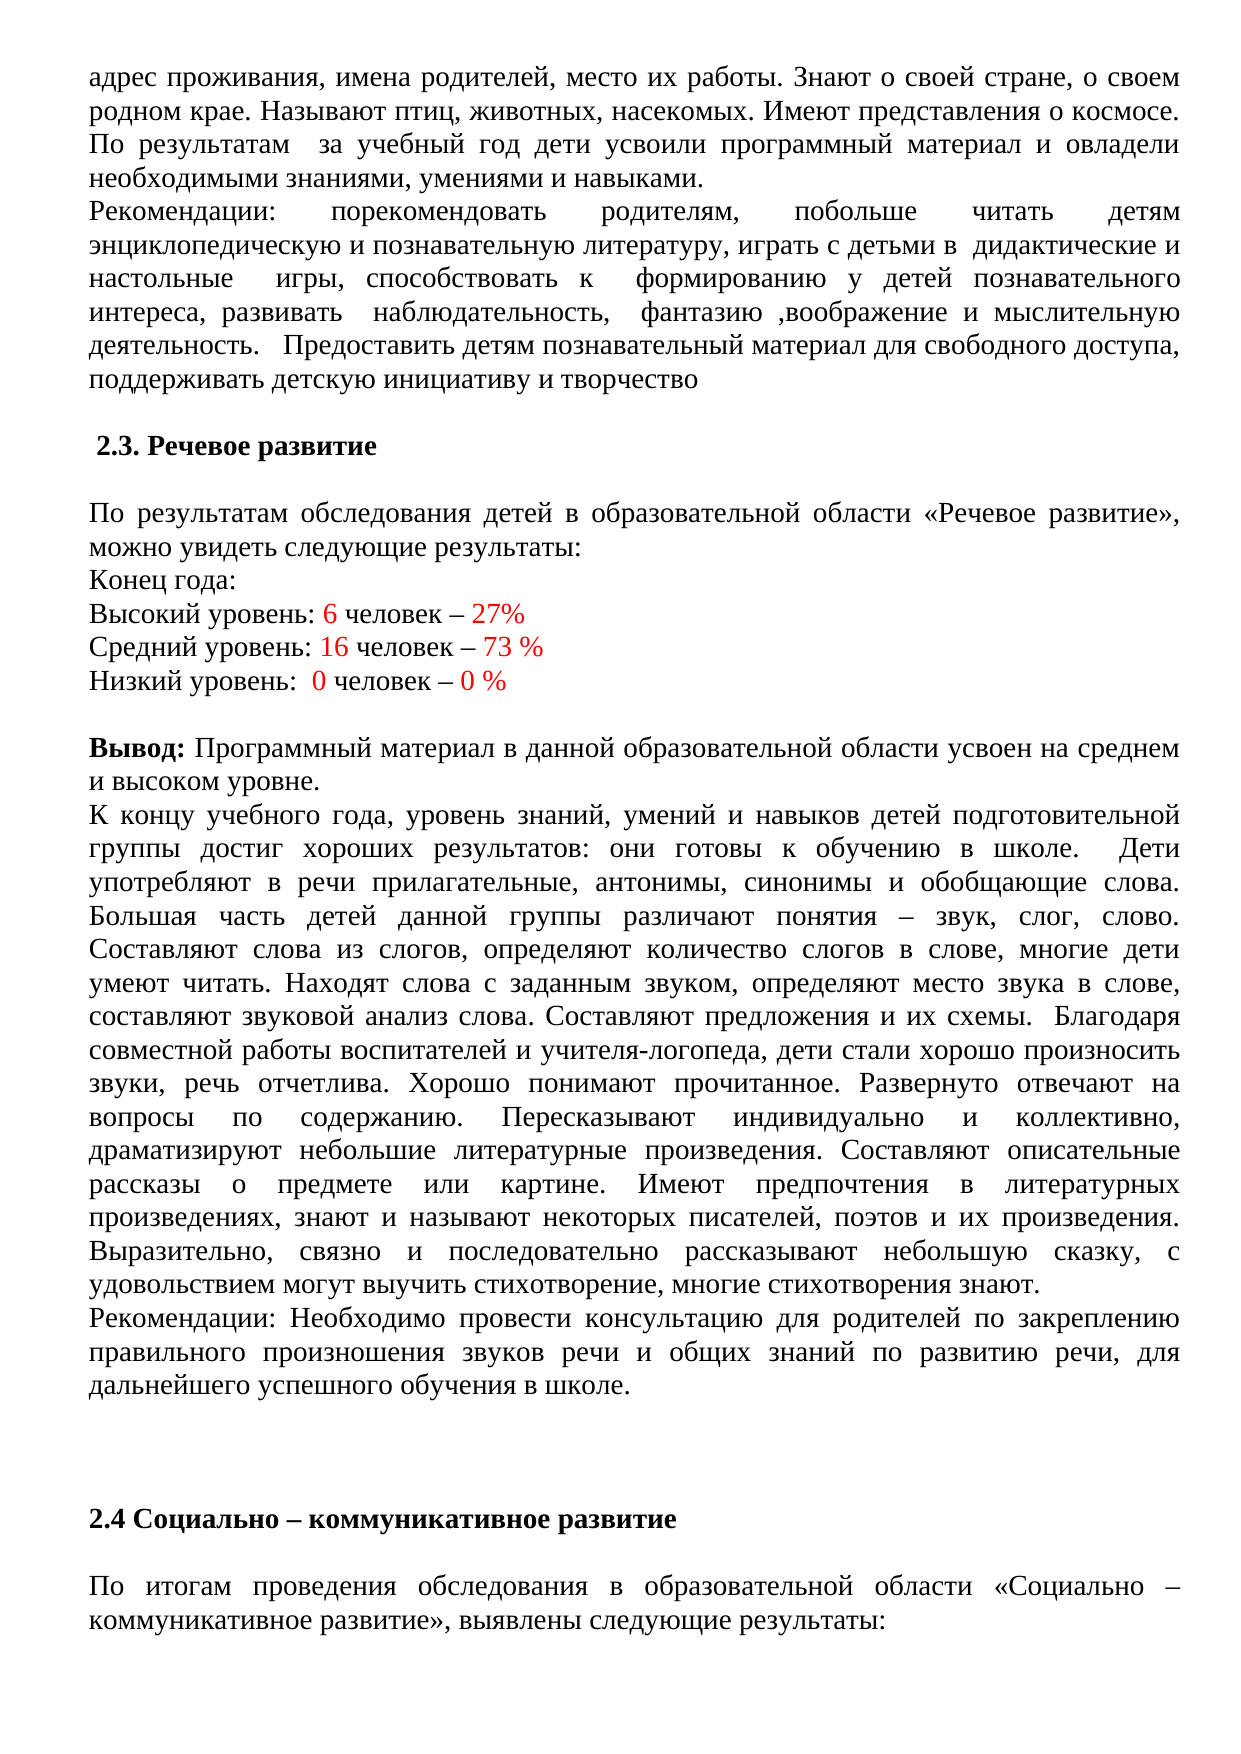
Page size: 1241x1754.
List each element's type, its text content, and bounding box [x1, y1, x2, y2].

text По результатам обследования детей в образовательной области «Речевое развитие», можно увидеть следующие результаты: [89, 495, 1181, 562]
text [89, 59, 1181, 193]
text Рекомендации: Необходимо провести консультацию для родителей по закреплению правильного произношения звуков речи и общих знаний по развитию речи, для дальнейшего успешного обучения в школе. [89, 1300, 1181, 1401]
text Высокий уровень: 6 человек – 27% [89, 596, 1181, 629]
text Конец года: [89, 562, 1181, 596]
text Средний уровень: 16 человек – 73 % [89, 629, 1181, 663]
text 2.3. Речевое развитие [89, 428, 1181, 462]
text Низкий уровень: 0 человек – 0 % [89, 663, 1181, 696]
text По итогам проведения обследования в образовательной области «Социально – коммуникативное развитие», выявлены следующие результаты: [89, 1568, 1181, 1636]
text Вывод: Программный материал в данной образовательной области усвоен на среднем и высоком уровне. [89, 730, 1181, 797]
text К концу учебного года, уровень знаний, умений и навыков детей подготовительной группы достиг хороших результатов: они готовы к обучению в школе. Дети употребляют в речи прилагательные, антонимы, синонимы и обобщающие слова. Большая часть детей данной группы различают понятия – звук, слог, слово. Составляют слова из слогов, определяют количество слогов в слове, многие дети умеют читать. Находят слова с заданным звуком, определяют место звука в слове, составляют звуковой анализ слова. Составляют предложения и их схемы. Благодаря совместной работы воспитателей и учителя-логопеда, дети стали хорошо произносить звуки, речь отчетлива. Хорошо понимают прочитанное. Развернуто отвечают на вопросы по содержанию. Пересказывают индивидуально и коллективно, драматизируют небольшие литературные произведения. Составляют описательные рассказы о предмете или картине. Имеют предпочтения в литературных произведениях, знают и называют некоторых писателей, поэтов и их произведения. Выразительно, связно и последовательно рассказывают небольшую сказку, с удовольствием могут выучить стихотворение, многие стихотворения знают. [89, 797, 1181, 1300]
text Рекомендации: порекомендовать родителям, побольше читать детям энциклопедическую и познавательную литературу, играть с детьми в дидактические и настольные игры, способствовать к формированию у детей познавательного интереса, развивать наблюдательность, фантазию ,воображение и мыслительную деятельность. Предоставить детям познавательный материал для свободного доступа, поддерживать детскую инициативу и творчество [89, 193, 1181, 394]
text 2.4 Социально – коммуникативное развитие [89, 1501, 1181, 1535]
